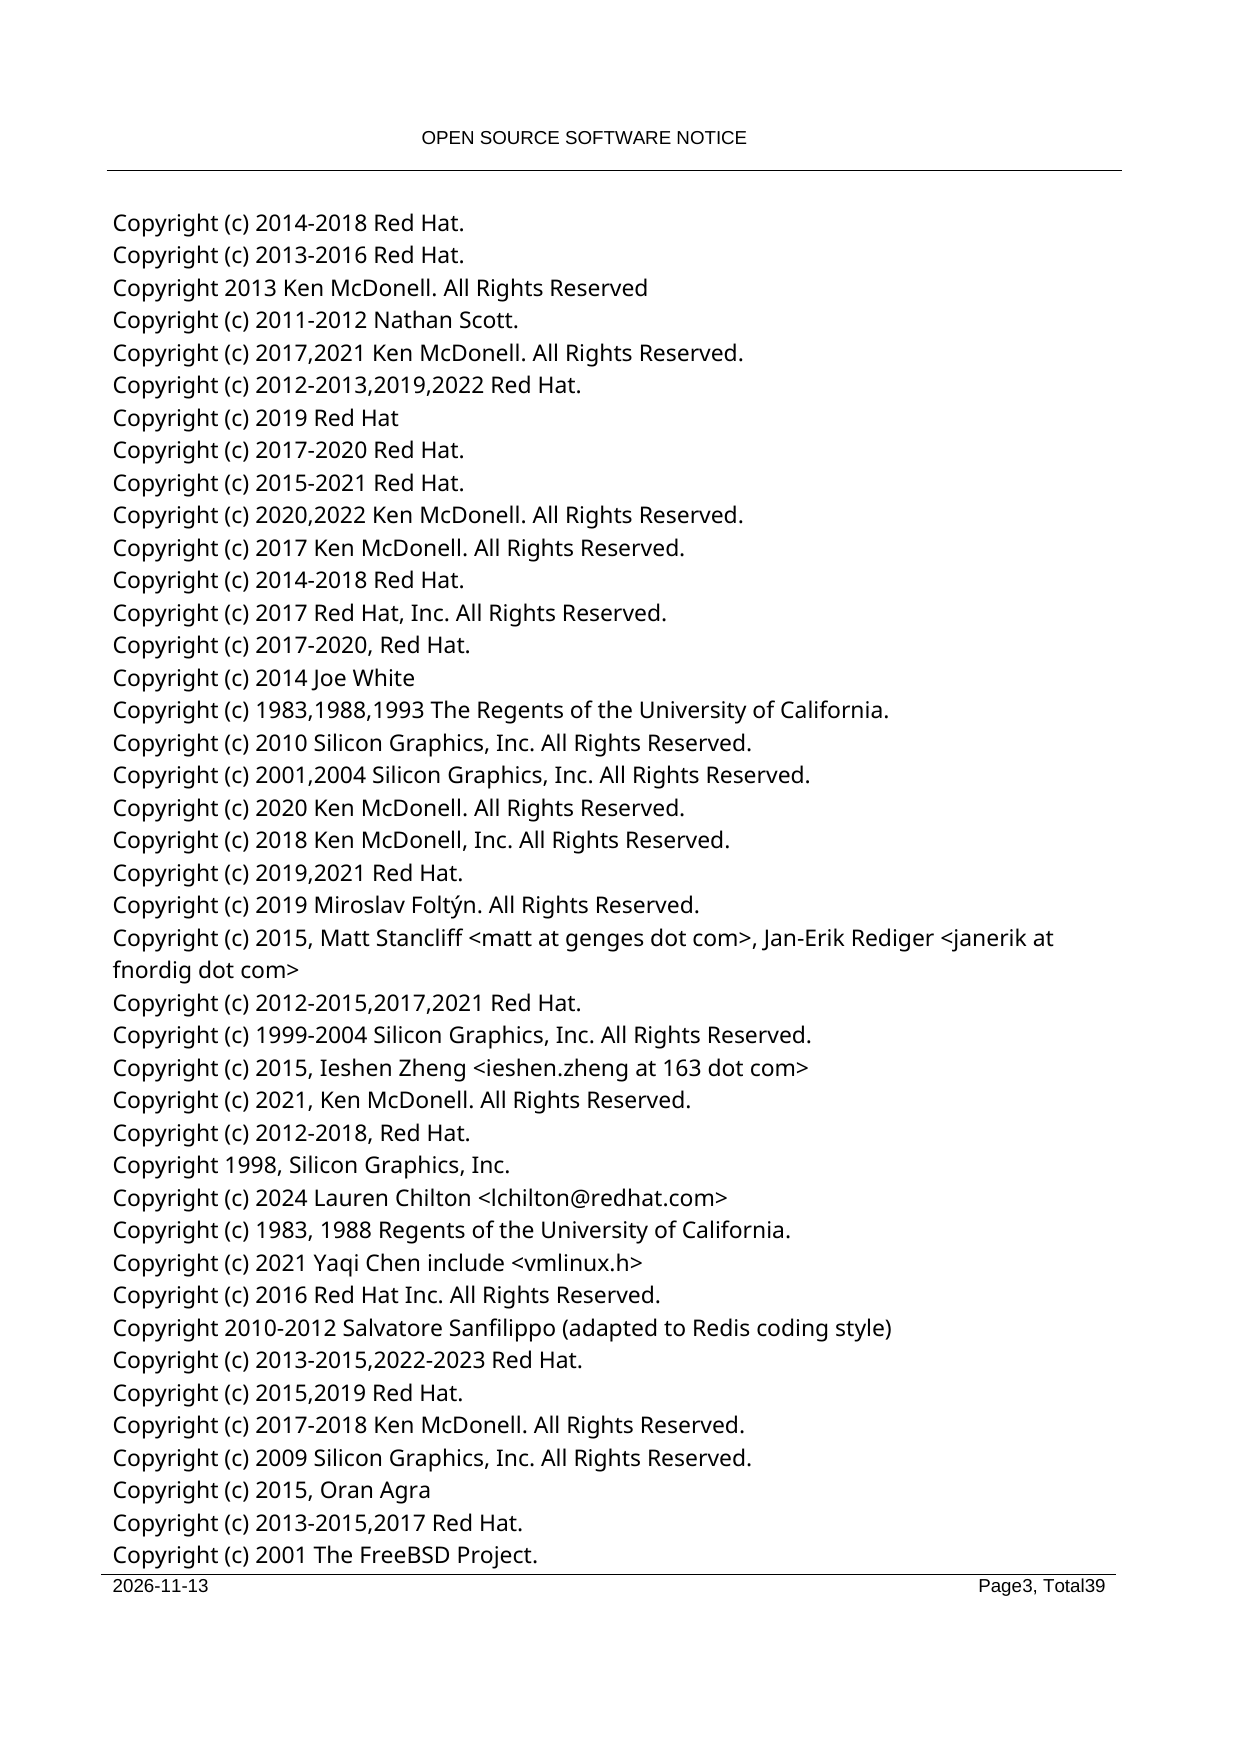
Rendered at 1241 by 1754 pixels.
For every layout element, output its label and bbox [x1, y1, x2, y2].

text [112, 206, 1128, 1571]
